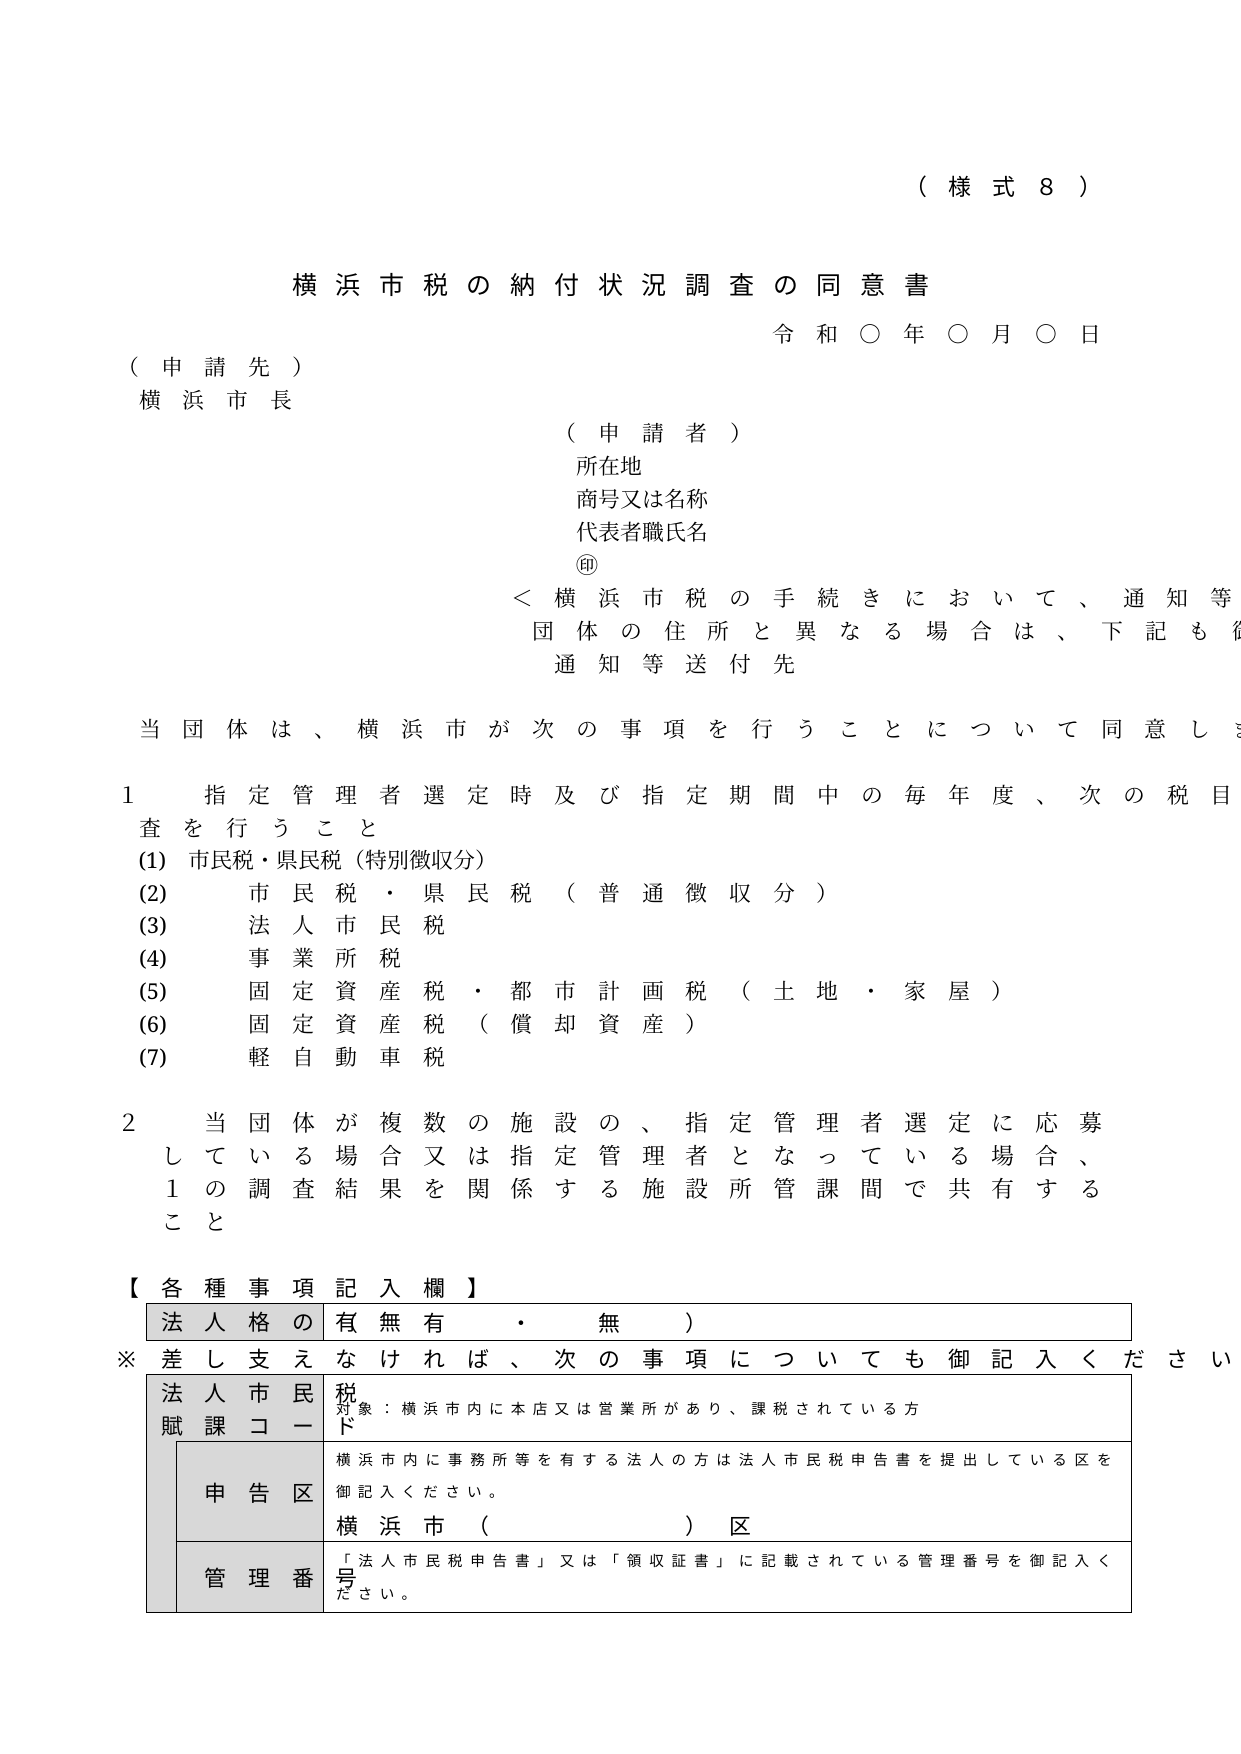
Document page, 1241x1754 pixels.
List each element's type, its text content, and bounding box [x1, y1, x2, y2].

text （様式８） [117, 152, 1123, 218]
text 商号又は名称 [563, 481, 1122, 514]
text 所在地 [563, 448, 1011, 481]
text (6) 固定資産税（償却資産） [117, 1007, 1123, 1040]
text （申請者） [541, 416, 1011, 448]
text (7) 軽自動車税 [117, 1040, 1123, 1073]
table_header 法人市民税 賦課コード [147, 1375, 323, 1441]
text (3) 法人市民税 [117, 908, 1123, 941]
text (2) 市民税・県民税（普通徴収分） [117, 875, 1123, 908]
text 横浜市長 [117, 383, 1123, 416]
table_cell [324, 1542, 1131, 1612]
table_header 法人格の有無 [147, 1304, 323, 1340]
table_header 対象：横浜市内に本店又は営業所があり、課税されている方 [324, 1375, 1131, 1441]
text 横浜市税の納付状況調査の同意書 [117, 251, 1123, 317]
text ※差し支えなければ、次の事項についても御記入ください。 [117, 1341, 1123, 1374]
text (1) 市民税・県民税（特別徴収分） [117, 843, 1123, 875]
table_cell 管理番号 [177, 1542, 323, 1612]
text 当団体は、横浜市が次の事項を行うことについて同意します。 [117, 712, 1123, 745]
table_cell 横浜市内に事務所等を有する法人の方は法人市民税申告書を提出している区を御記入ください。 横浜市（ ）区 [324, 1442, 1131, 1541]
text １ 指定管理者選定時及び指定期間中の毎年度、次の税目の納付状況の調査を行うこと [117, 778, 1123, 843]
table_cell [147, 1441, 176, 1612]
text 令和○年○月○日 [117, 317, 1123, 350]
table_cell 申告区 [177, 1442, 323, 1541]
text 団体の住所と異なる場合は、下記も御記入ください＞ [521, 613, 1123, 646]
text (5) 固定資産税・都市計画税（土地・家屋） [117, 974, 1123, 1007]
text (4) 事業所税 [117, 941, 1123, 974]
table_header （ 有 ・ 無 ） [324, 1304, 1131, 1340]
text 【各種事項記入欄】 [117, 1270, 1123, 1303]
text （申請先） [117, 350, 1123, 383]
text 通知等送付先 [498, 646, 1123, 679]
text 代表者職氏名 ㊞ [563, 514, 1123, 580]
text ＜横浜市税の手続きにおいて、通知等送付先の登録が [499, 580, 1123, 613]
text ２ 当団体が複数の施設の、指定管理者選定に応募している場合又は指定管理者となっている場合、１の調査結果を関係する施設所管課間で共有すること [117, 1106, 1123, 1237]
